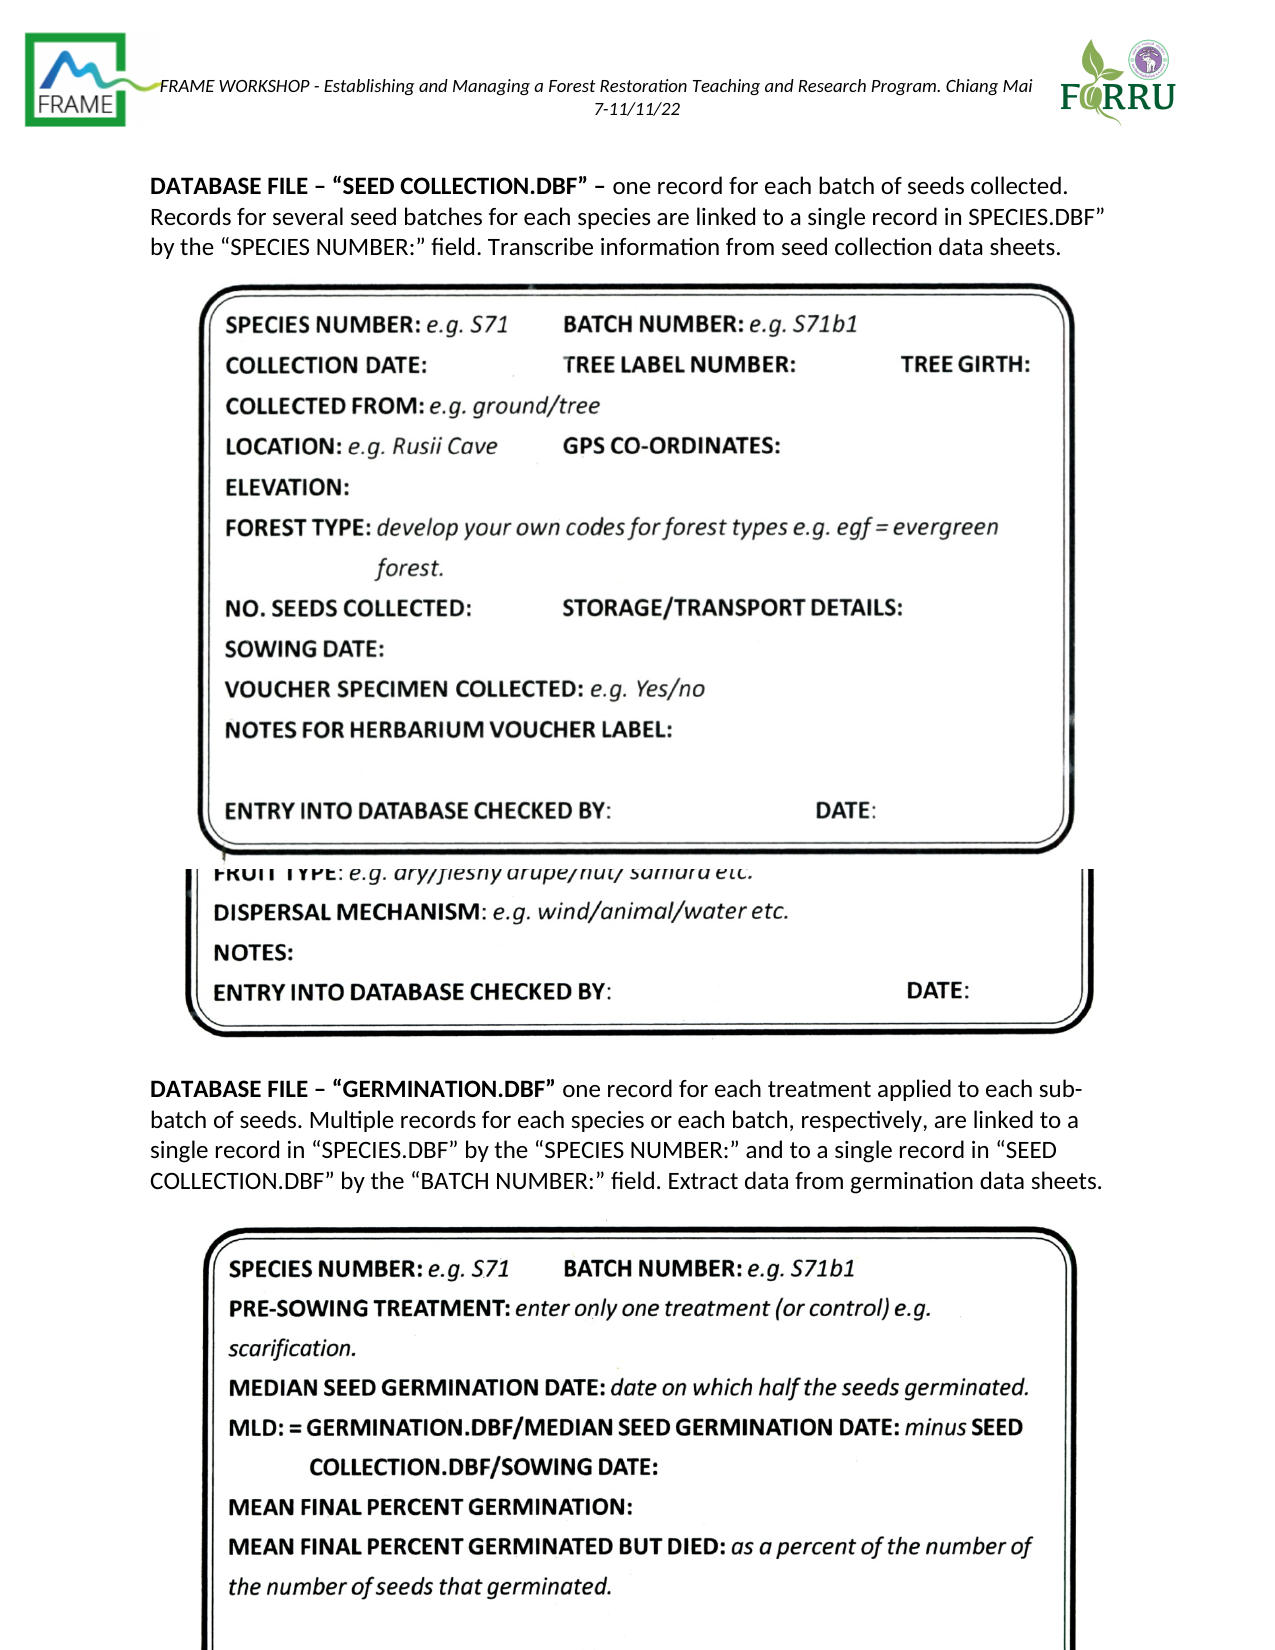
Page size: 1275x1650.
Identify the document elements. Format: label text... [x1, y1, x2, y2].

picture [1033, 36, 1196, 127]
picture [142, 1202, 1109, 1650]
picture [150, 268, 1125, 1061]
picture [24, 32, 166, 127]
text DATABASE FILE – “GERMINATION.DBF” one record for each treatment applied to each sub-batch of seeds. Multiple records for each species or each batch, respectively, are linked to a single record in “SPECIES.DBF” by the “SPECIES NUMBER:” and to a single record in “SEED COLLECTION.DBF” by the “BATCH NUMBER:” field. Extract data from germination data sheets. [150, 1073, 1125, 1196]
text DATABASE FILE – “SEED COLLECTION.DBF” – one record for each batch of seeds collected. Records for several seed batches for each species are linked to a single record in SPECIES.DBF” by the “SPECIES NUMBER:” field. Transcribe information from seed collection data sheets. [150, 171, 1125, 262]
